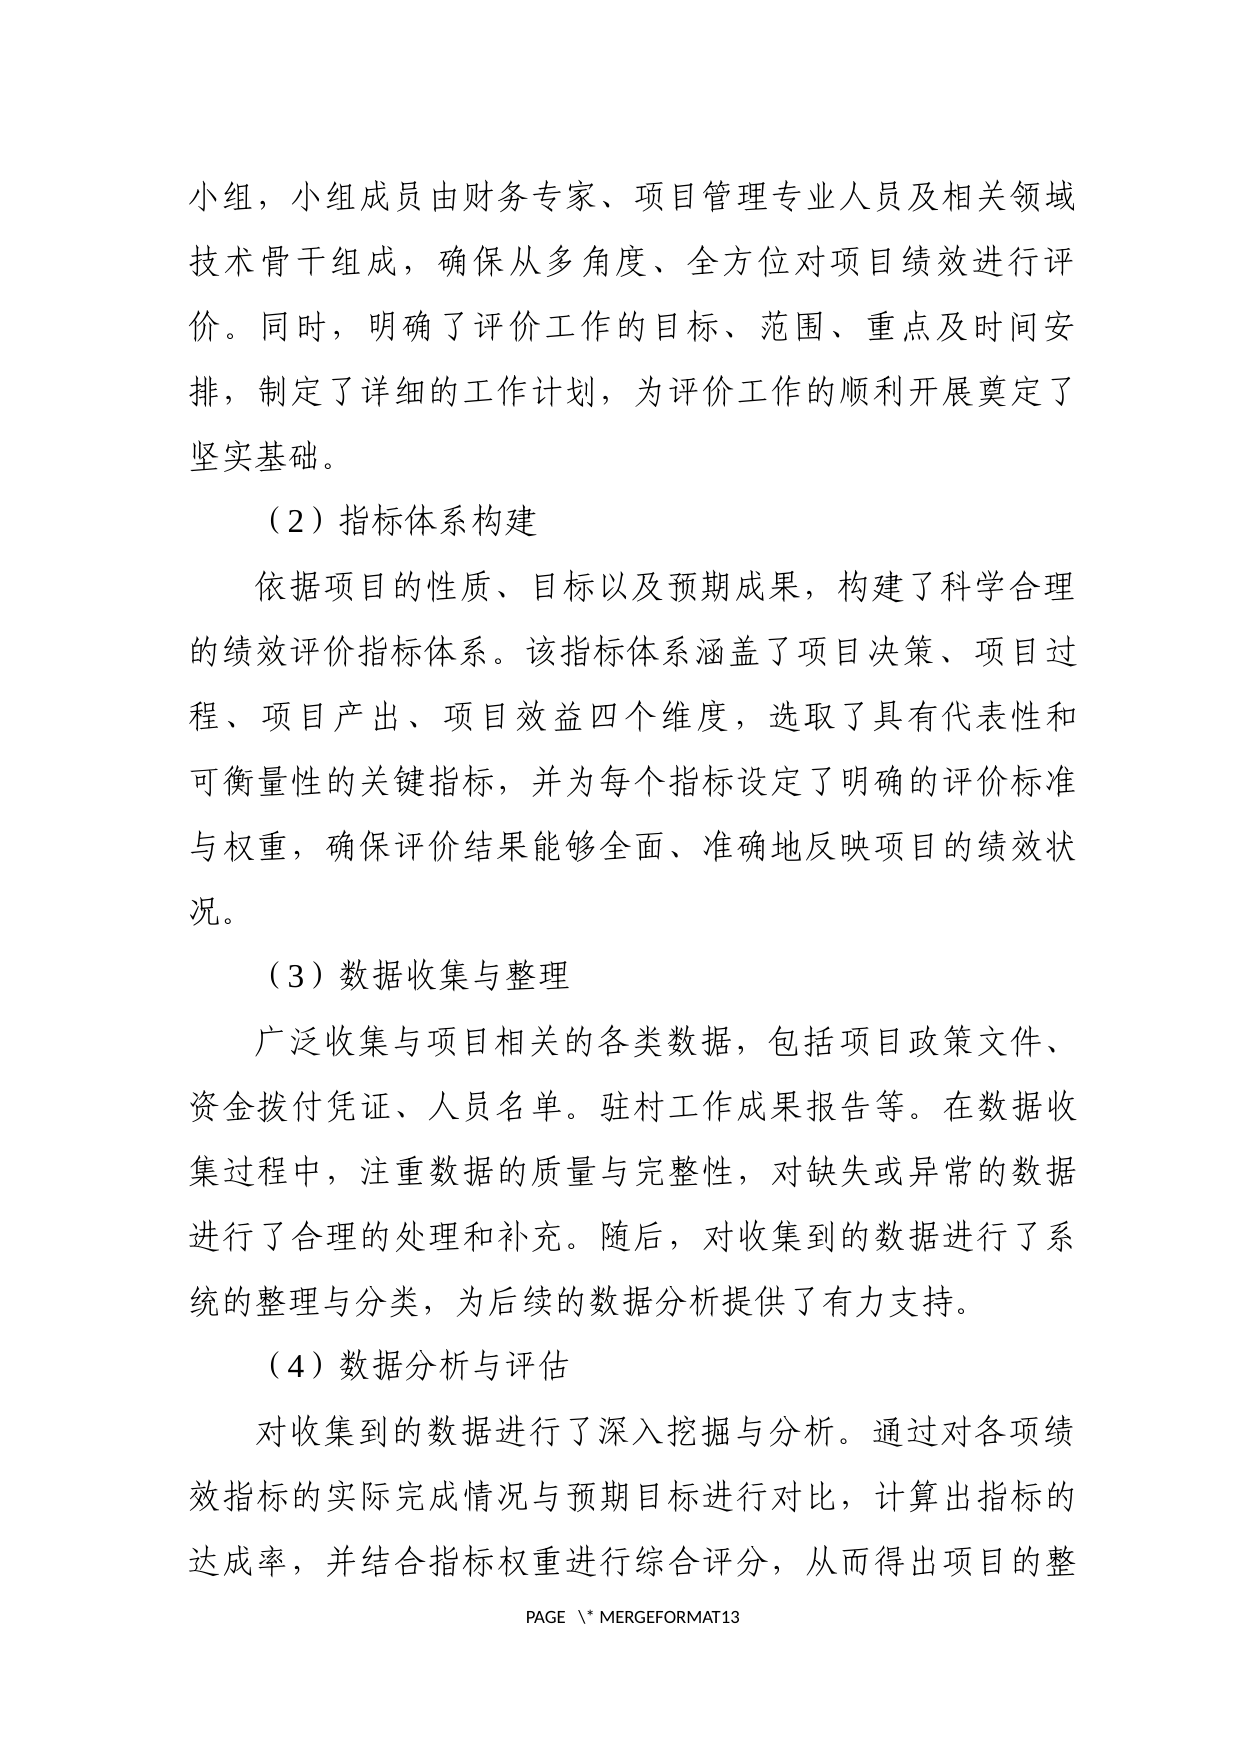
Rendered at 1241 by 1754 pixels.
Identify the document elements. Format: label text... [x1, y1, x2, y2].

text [187, 162, 1078, 487]
text 广泛收集与项目相关的各类数据，包括项目政策文件、资金拨付凭证、人员名单。驻村工作成果报告等。在数据收集过程中，注重数据的质量与完整性，对缺失或异常的数据进行了合理的处理和补充。随后，对收集到的数据进行了系统的整理与分类，为后续的数据分析提供了有力支持。 [187, 1007, 1078, 1332]
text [187, 1397, 1078, 1592]
text （3）数据收集与整理 [187, 942, 1078, 1007]
text （2）指标体系构建 [187, 487, 1078, 552]
text 依据项目的性质、目标以及预期成果，构建了科学合理的绩效评价指标体系。该指标体系涵盖了项目决策、项目过程、项目产出、项目效益四个维度，选取了具有代表性和可衡量性的关键指标，并为每个指标设定了明确的评价标准与权重，确保评价结果能够全面、准确地反映项目的绩效状况。 [187, 552, 1078, 942]
text （4）数据分析与评估 [187, 1332, 1078, 1397]
